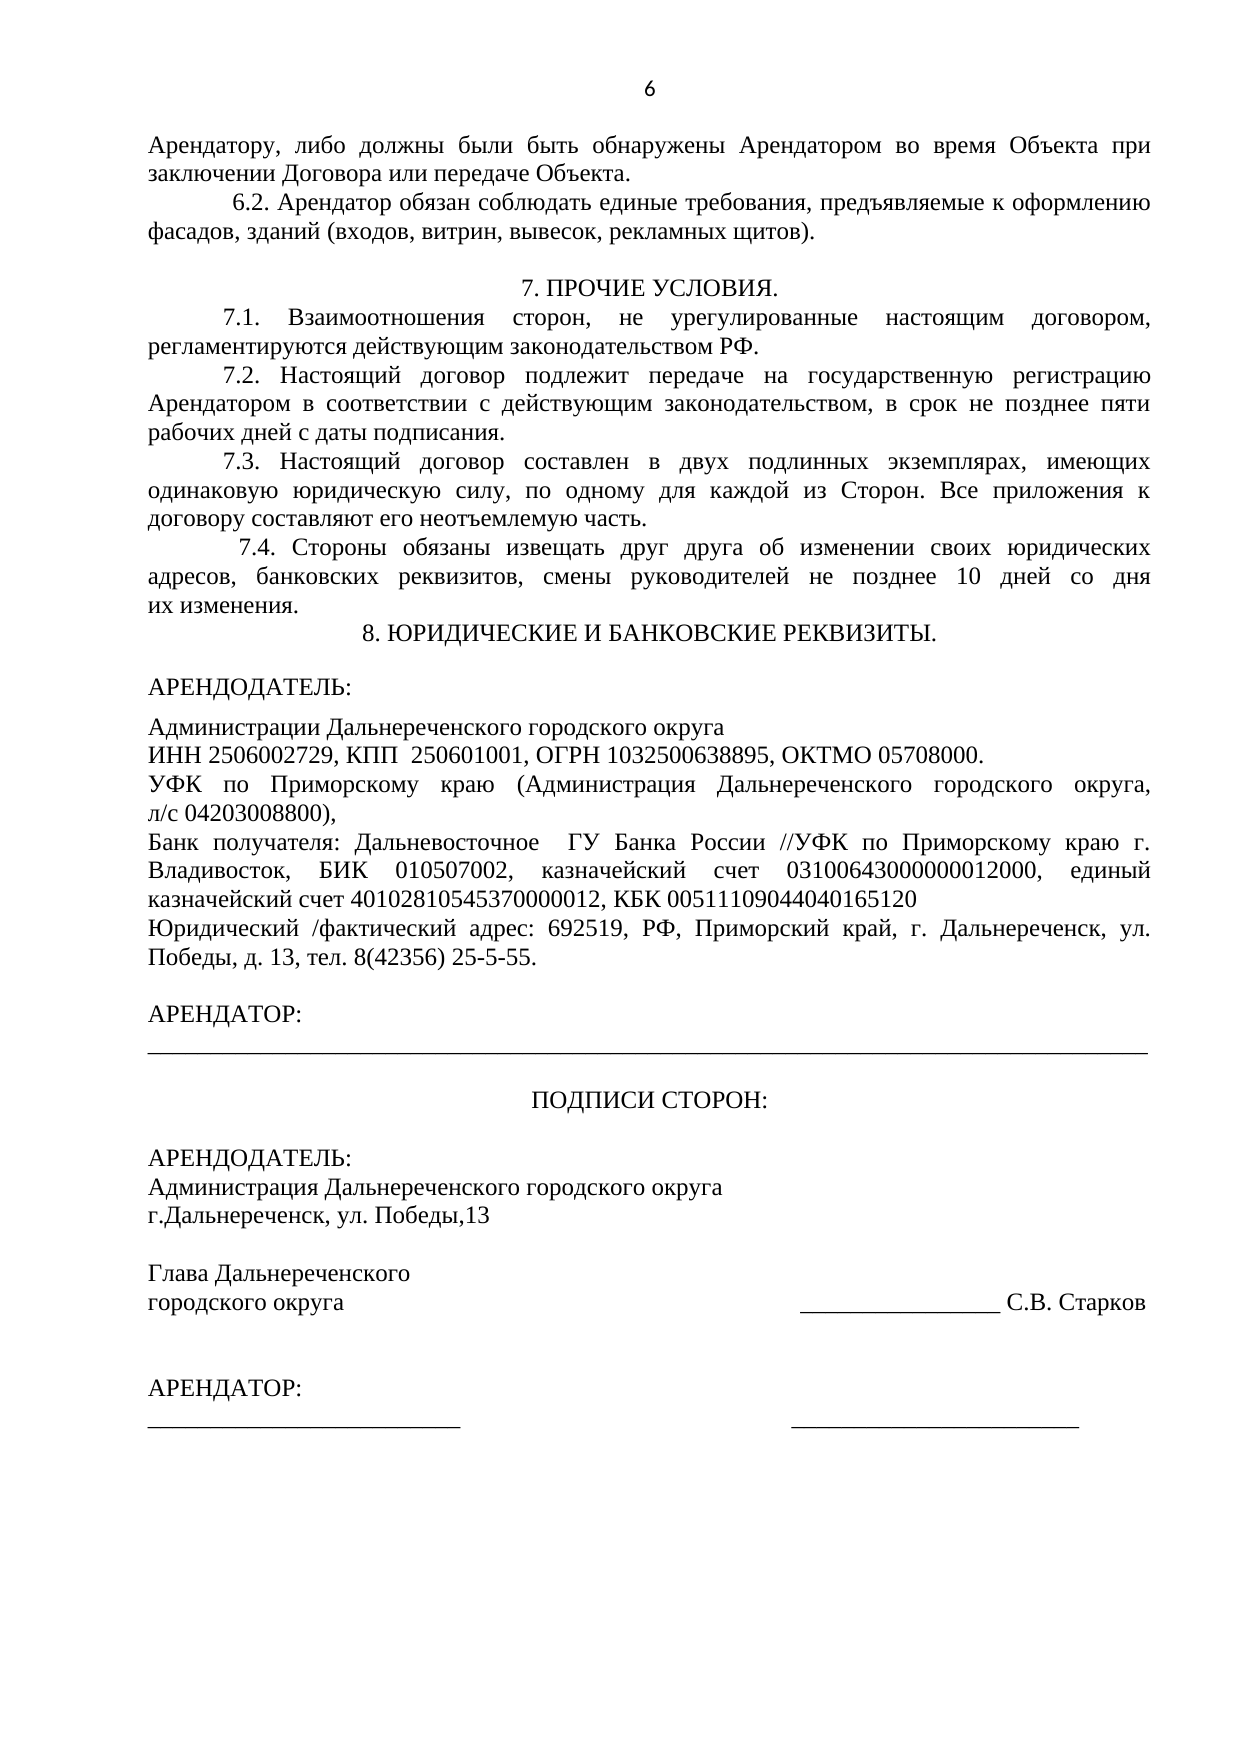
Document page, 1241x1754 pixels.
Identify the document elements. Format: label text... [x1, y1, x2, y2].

text АРЕНДАТОР: [148, 999, 1152, 1028]
text Администрации Дальнереченского городского округа [148, 712, 1152, 740]
text 7.1. Взаимоотношения сторон, не урегулированные настоящим договором, регламентируются действующим законодательством РФ. [148, 302, 1152, 360]
text г.Дальнереченск, ул. Победы,13 [148, 1200, 1152, 1229]
text ПОДПИСИ СТОРОН: [148, 1085, 1152, 1114]
text АРЕНДОДАТЕЛЬ: [148, 672, 1152, 701]
text 6.2. Арендатор обязан соблюдать единые требования, предъявляемые к оформлению фасадов, зданий (входов, витрин, вывесок, рекламных щитов). [148, 187, 1152, 245]
text ИНН 2506002729, КПП 250601001, ОГРН 1032500638895, ОКТМО 05708000. [148, 740, 1152, 769]
text Банк получателя: Дальневосточное ГУ Банка России //УФК по Приморскому краю г. Владивосток, БИК 010507002, казначейский счет 03100643000000012000, единый казначейский счет 40102810545370000012, КБК 00511109044040165120 [148, 827, 1152, 913]
text 7.3. Настоящий договор составлен в двух подлинных экземплярах, имеющих одинаковую юридическую силу, по одному для каждой из Сторон. Все приложения к договору составляют его неотъемлемую часть. [148, 446, 1152, 532]
text Глава Дальнереченского [148, 1258, 1152, 1287]
text Юридический /фактический адрес: 692519, РФ, Приморский край, г. Дальнереченск, ул. Победы, д. 13, тел. 8(42356) 25-5-55. [148, 913, 1152, 970]
text 7.2. Настоящий договор подлежит передаче на государственную регистрацию Арендатором в соответствии с действующим законодательством, в срок не позднее пяти рабочих дней с даты подписания. [148, 360, 1152, 446]
text Администрация Дальнереченского городского округа [148, 1172, 1152, 1200]
text 7.4. Стороны обязаны извещать друг друга об изменении своих юридических адресов, банковских реквизитов, смены руководителей не позднее 10 дней со дня их изменения. [148, 532, 1152, 618]
text 8. ЮРИДИЧЕСКИЕ И БАНКОВСКИЕ РЕКВИЗИТЫ. [148, 618, 1152, 647]
text городского округа ________________ С.В. Старков [148, 1287, 1152, 1315]
text АРЕНДАТОР: [148, 1373, 1152, 1402]
text ________________________________________________________________________________ [148, 1028, 1152, 1057]
text УФК по Приморскому краю (Администрация Дальнереченского городского округа, л/с 04203008800), [148, 769, 1152, 827]
text _________________________ _______________________ [148, 1402, 1152, 1430]
text 7. ПРОЧИЕ УСЛОВИЯ. [148, 273, 1152, 302]
text АРЕНДОДАТЕЛЬ: [148, 1143, 1152, 1172]
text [148, 130, 1152, 187]
